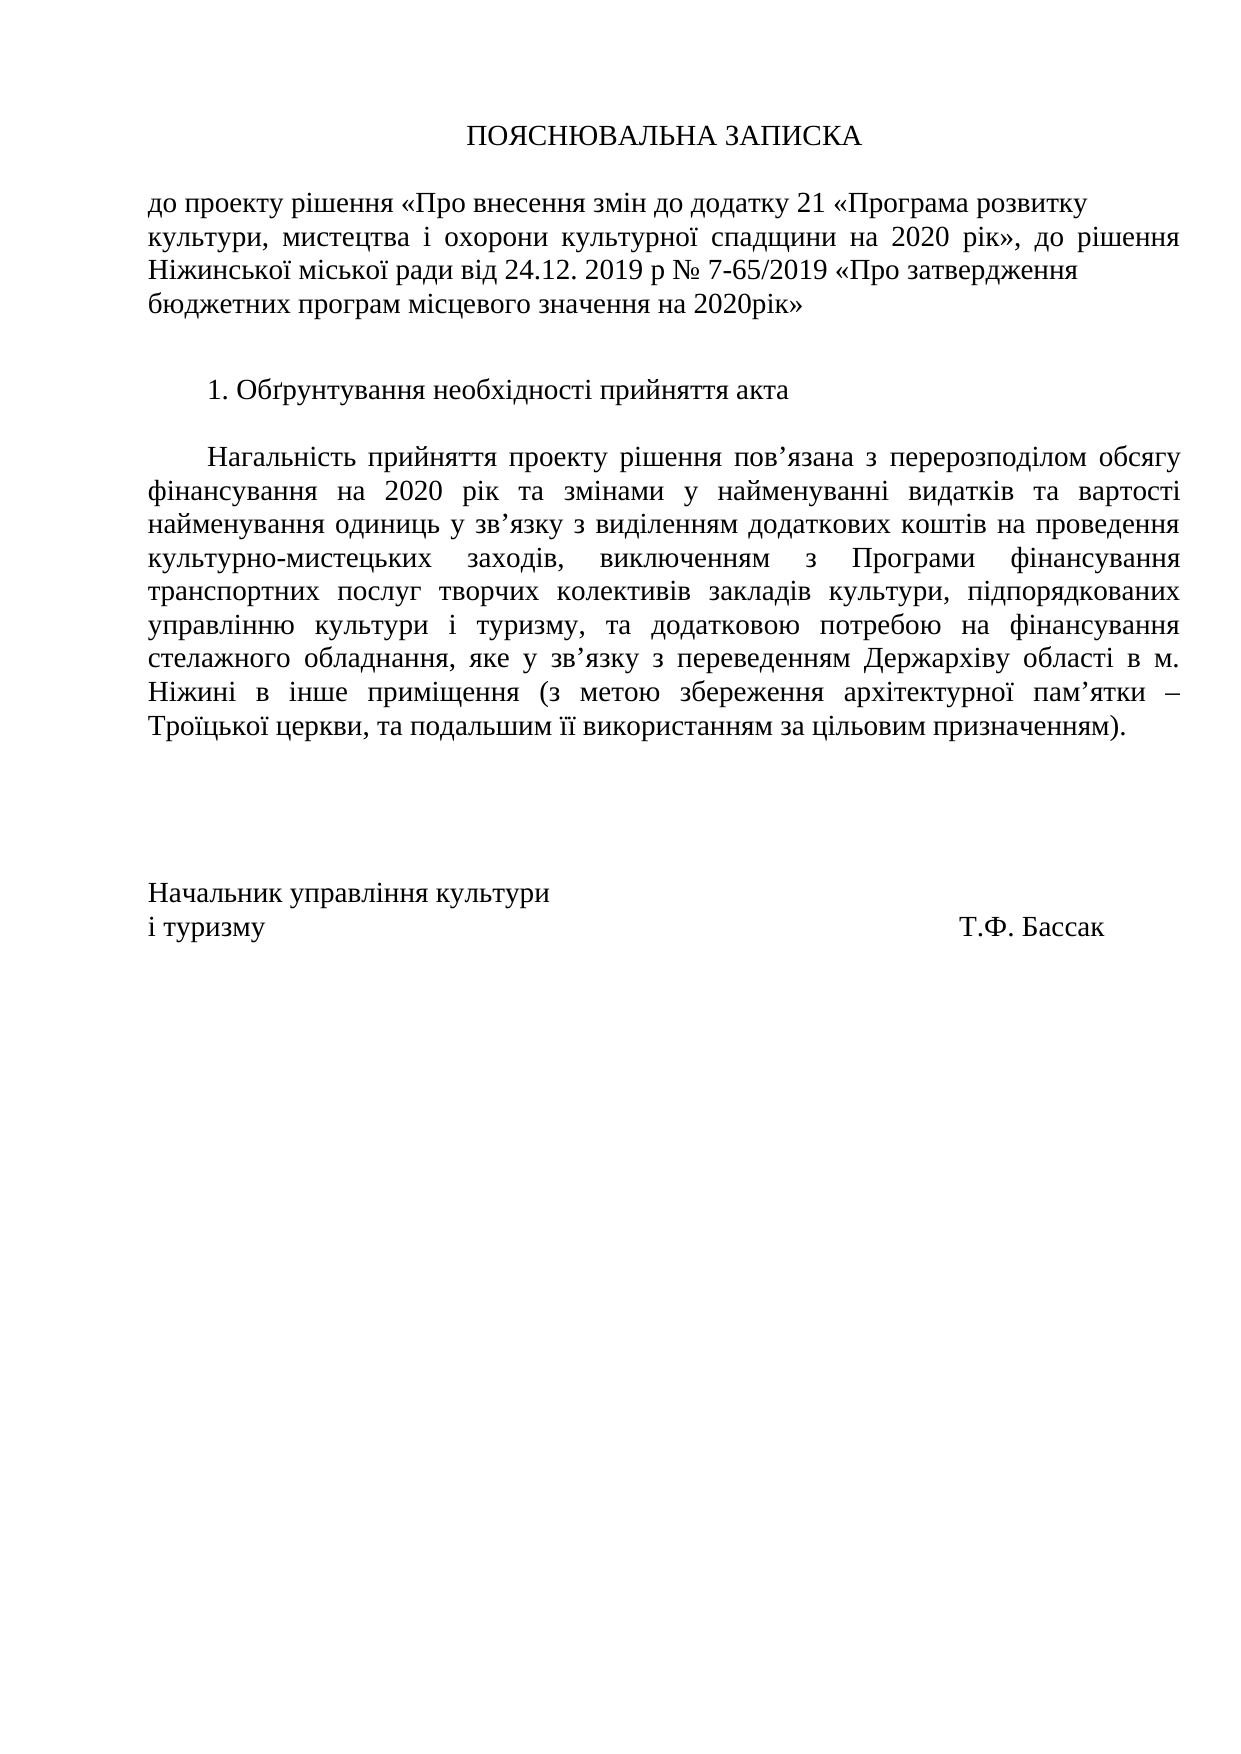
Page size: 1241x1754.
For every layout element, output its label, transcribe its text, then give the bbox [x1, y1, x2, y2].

text ПОЯСНЮВАЛЬНА ЗАПИСКА [148, 118, 1181, 152]
text до проекту рішення «Про внесення змін до додатку 21 «Програма розвитку [148, 185, 1181, 219]
text Начальник управління культури [148, 875, 1181, 909]
text і туризму Т.Ф. Бассак [148, 909, 1181, 942]
text 1. Обґрунтування необхідності прийняття акта [148, 372, 1181, 406]
text культури, мистецтва і охорони культурної спадщини на 2020 рік», до рішення Ніжинської міської ради від 24.12. 2019 р № 7-65/2019 «Про затвердження [148, 219, 1181, 286]
text бюджетних програм місцевого значення на 2020рік» [148, 286, 1181, 319]
text Нагальність прийняття проекту рішення пов’язана з перерозподілом обсягу фінансування на 2020 рік та змінами у найменуванні видатків та вартості найменування одиниць у зв’язку з виділенням додаткових коштів на проведення культурно-мистецьких заходів, виключенням з Програми фінансування транспортних послуг творчих колективів закладів культури, підпорядкованих управлінню культури і туризму, та додатковою потребою на фінансування стелажного обладнання, яке у зв’язку з переведенням Держархіву області в м. Ніжині в інше приміщення (з метою збереження архітектурної пам’ятки – Троїцької церкви, та подальшим її використанням за цільовим призначенням). [148, 439, 1181, 741]
